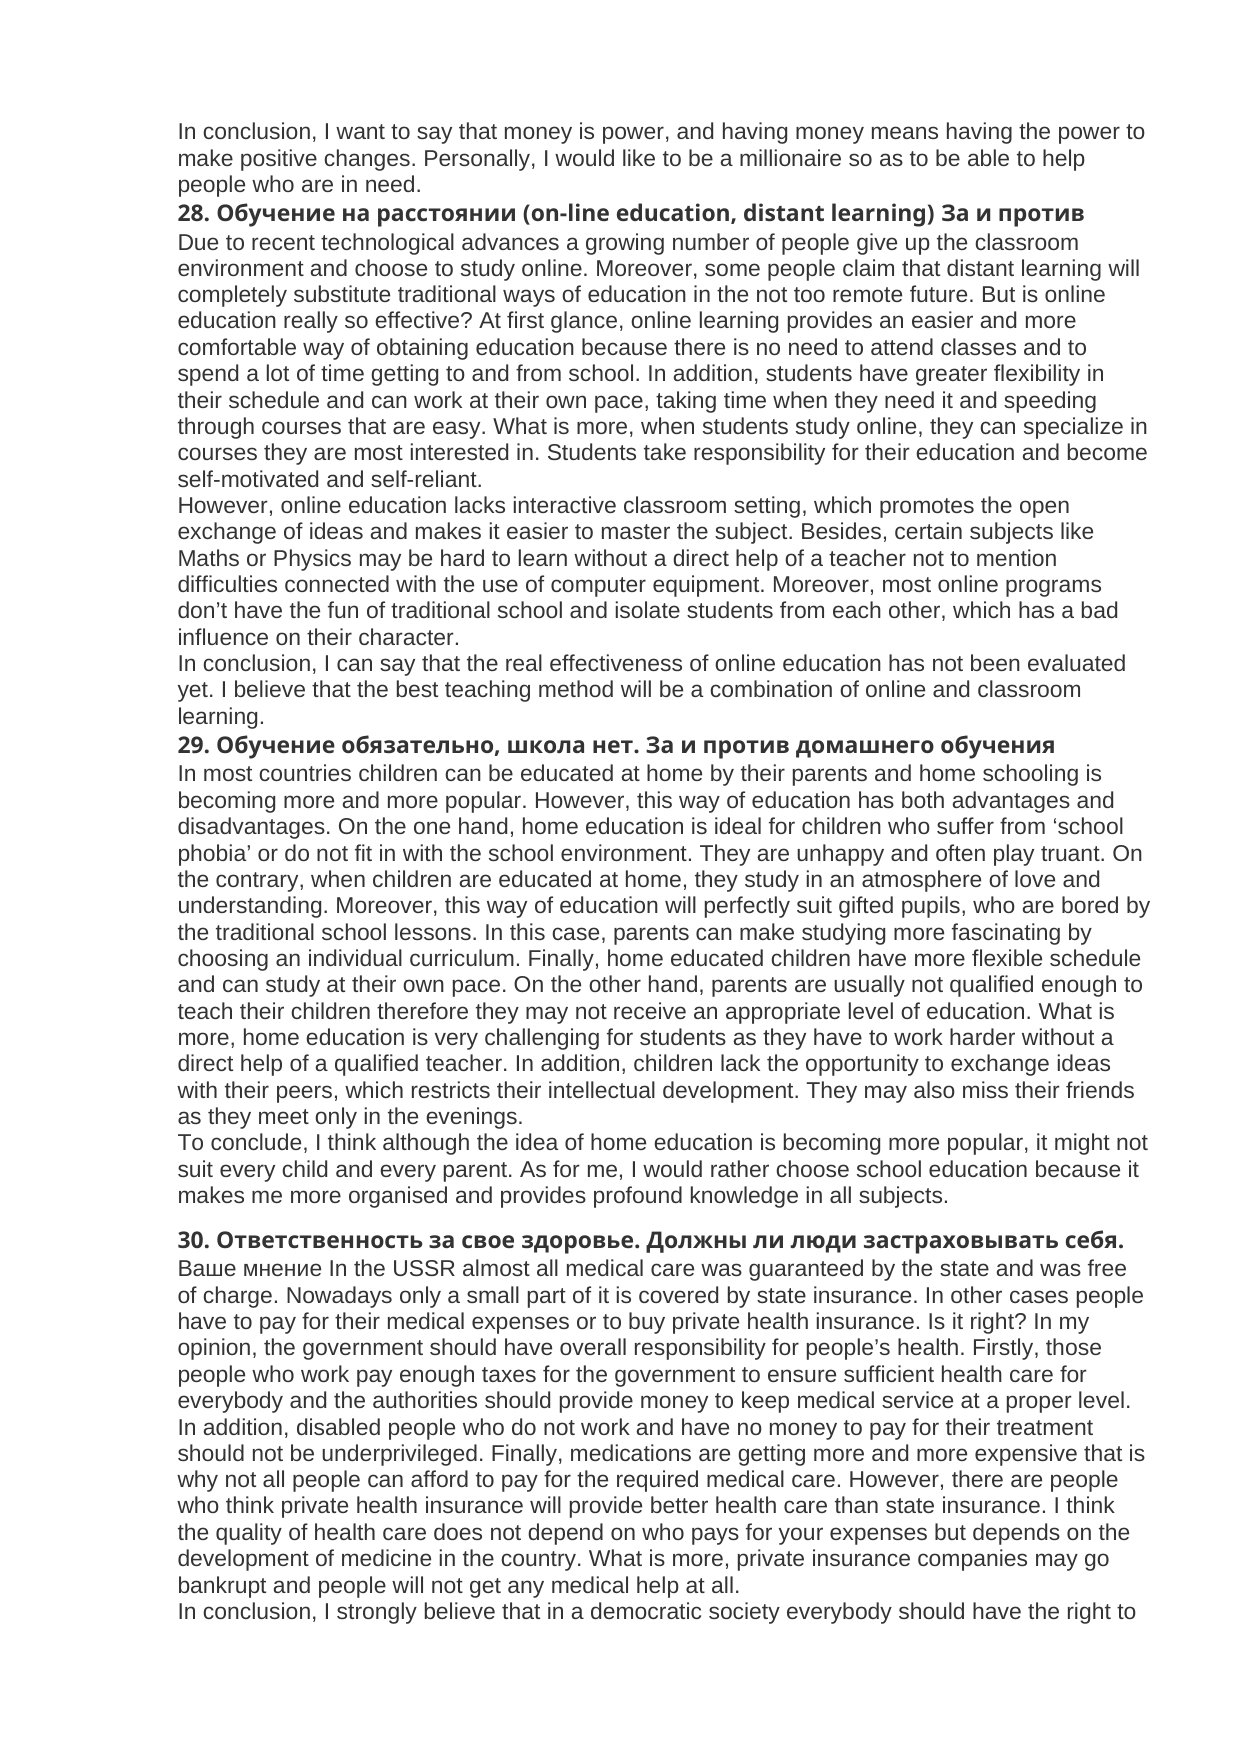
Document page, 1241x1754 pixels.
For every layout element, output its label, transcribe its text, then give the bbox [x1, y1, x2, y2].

text In most countries children can be educated at home by their parents and home schooling is becoming more and more popular. However, this way of education has both advantages and disadvantages. On the one hand, home education is ideal for children who suffer from ‘school phobia’ or do not fit in with the school environment. They are unhappy and often play truant. On the contrary, when children are educated at home, they study in an atmosphere of love and understanding. Moreover, this way of education will perfectly suit gifted pupils, who are bored by the traditional school lessons. In this case, parents can make studying more fascinating by choosing an individual curriculum. Finally, home educated children have more flexible schedule and can study at their own pace. On the other hand, parents are usually not qualified enough to teach their children therefore they may not receive an appropriate level of education. What is more, home education is very challenging for students as they have to work harder without a direct help of a qualified teacher. In addition, children lack the opportunity to exchange ideas with their peers, which restricts their intellectual development. They may also miss their friends as they meet only in the evenings. To conclude, I think although the idea of home education is becoming more popular, it might not suit every child and every parent. As for me, I would rather choose school education because it makes me more organised and provides profound knowledge in all subjects. [177, 760, 1152, 1208]
text 29. Обучение обязательно, школа нет. За и против домашнего обучения [177, 729, 1152, 760]
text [177, 118, 1152, 729]
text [177, 1255, 1152, 1624]
text 30. Ответственность за свое здоровье. Должны ли люди застраховывать себя. [177, 1224, 1152, 1255]
